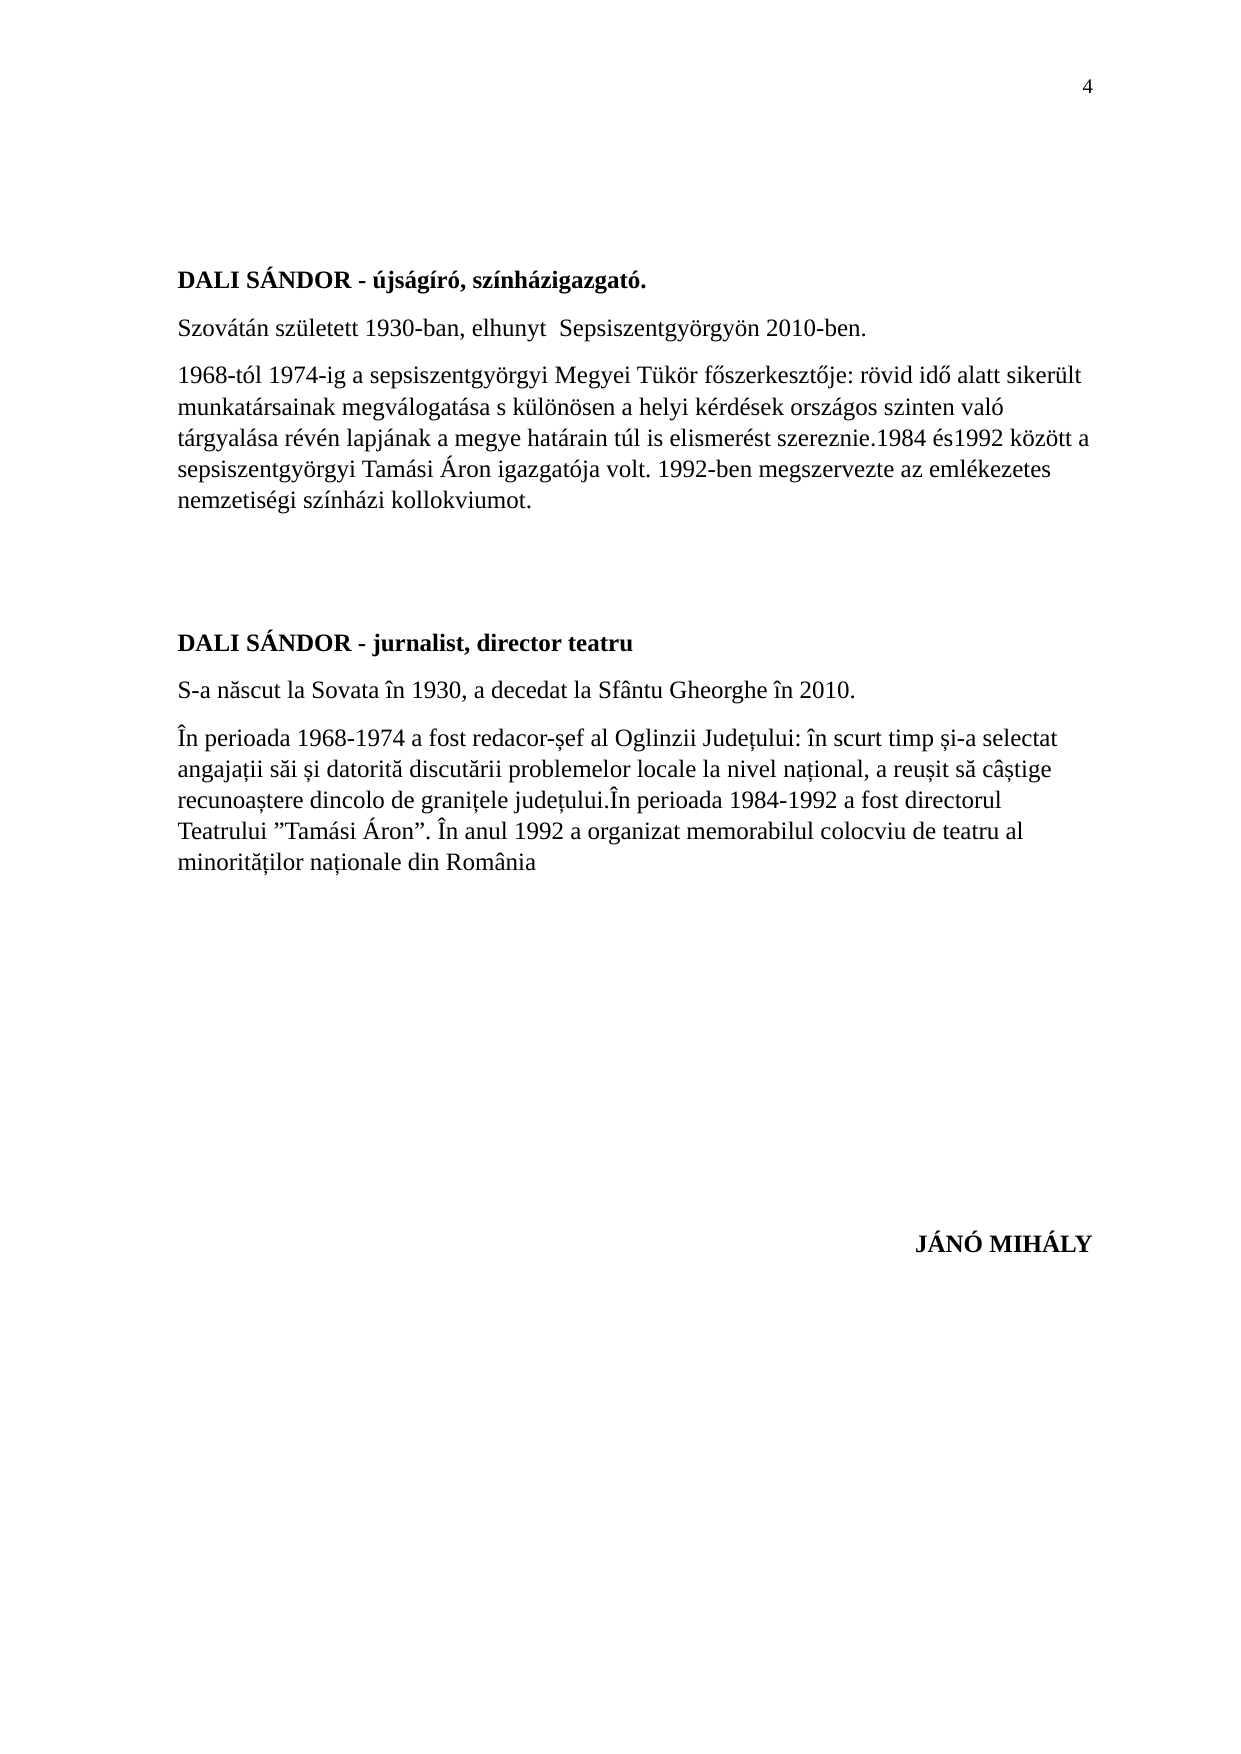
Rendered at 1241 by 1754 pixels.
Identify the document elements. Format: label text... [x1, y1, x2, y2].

text DALI SÁNDOR - újságíró, színházigazgató. [177, 265, 1092, 294]
text 1968-tól 1974-ig a sepsiszentgyörgyi Megyei Tükör főszerkesztője: rövid idő alatt sikerült munkatársainak megválogatása s különösen a helyi kérdések országos szinten való tárgyalása révén lapjának a megye határain túl is elismerést szereznie.1984 és1992 között a sepsiszentgyörgyi Tamási Áron igazgatója volt. 1992-ben megszervezte az emlékezetes nemzetiségi színházi kollokviumot. [177, 361, 1092, 513]
text S-a născut la Sovata în 1930, a decedat la Sfântu Gheorghe în 2010. [177, 676, 1092, 704]
text În perioada 1968-1974 a fost redacor-șef al Oglinzii Județului: în scurt timp și-a selectat angajații săi și datorită discutării problemelor locale la nivel național, a reușit să câștige recunoaștere dincolo de granițele județului.În perioada 1984-1992 a fost directorul Teatrului ”Tamási Áron”. În anul 1992 a organizat memorabilul colocviu de teatru al minorităților naționale din România [177, 723, 1092, 876]
text JÁNÓ MIHÁLY [177, 1229, 1092, 1258]
text DALI SÁNDOR - jurnalist, director teatru [177, 628, 1092, 657]
text Szovátán született 1930-ban, elhunyt Sepsiszentgyörgyön 2010-ben. [177, 313, 1092, 342]
